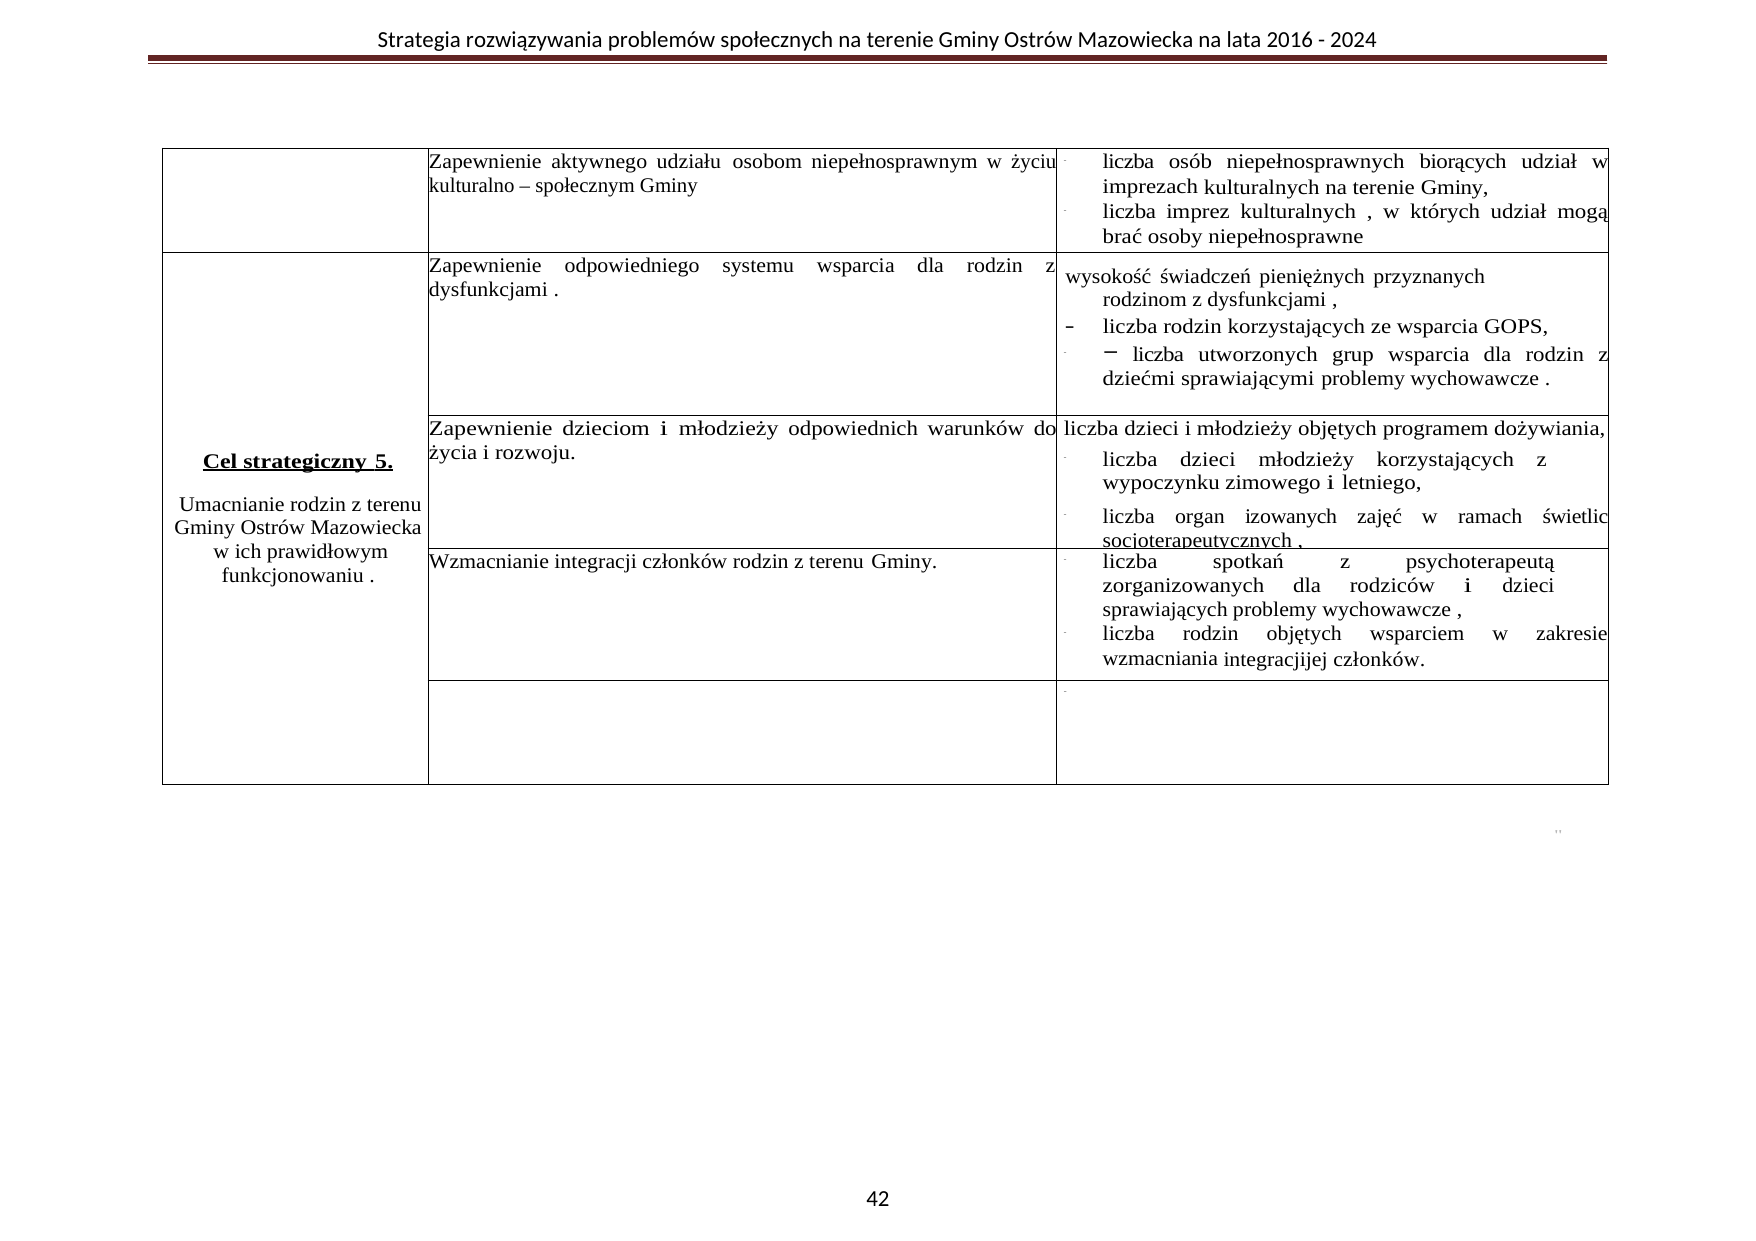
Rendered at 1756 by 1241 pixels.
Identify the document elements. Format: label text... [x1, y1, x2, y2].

table_cell liczba spotkań z psychoterapeutą zorganizowanych dla rodziców i dzieci sprawiających problemy wychowawcze , liczba rodzin objętych wsparciem w zakresie wzmacniania integracjijej członków. [1057, 549, 1608, 679]
table_cell [1057, 681, 1608, 783]
table_cell Zapewnienie dzieciom i młodzieży odpowiednich warunków do życia i rozwoju. [429, 416, 1056, 548]
table_cell liczba dzieci i młodzieży objętych programem dożywiania, liczba dzieci młodzieży korzystających z wypoczynku zimowego i letniego, liczba organ izowanych zajęć w ramach świetlic socjoterapeutycznych , [1057, 416, 1608, 548]
table_cell Zapewnienie aktywnego udziału osobom niepełnosprawnym w życiu kulturalno – społecznym Gminy [429, 149, 1056, 252]
table_cell [429, 681, 1056, 783]
table_cell Zapewnienie odpowiedniego systemu wsparcia dla rodzin z dysfunkcjami . [429, 253, 1056, 414]
table_cell Wzmacnianie integracji członków rodzin z terenu Gminy. [429, 549, 1056, 679]
table_cell Cel strategiczny 5. Umacnianie rodzin z terenu Gminy Ostrów Mazowiecka w ich prawidłowym funkcjonowaniu . [163, 253, 428, 783]
table_cell liczba osób niepełnosprawnych biorących udział w imprezach kulturalnych na terenie Gminy, liczba imprez kulturalnych , w których udział mogą brać osoby niepełnosprawne [1057, 149, 1608, 252]
table_cell wysokość świadczeń pieniężnych przyznanych rodzinom z dysfunkcjami , - liczba rodzin korzystających ze wsparcia GOPS, - liczba utworzonych grup wsparcia dla rodzin z dziećmi sprawiającymi problemy wychowawcze . [1057, 253, 1608, 414]
